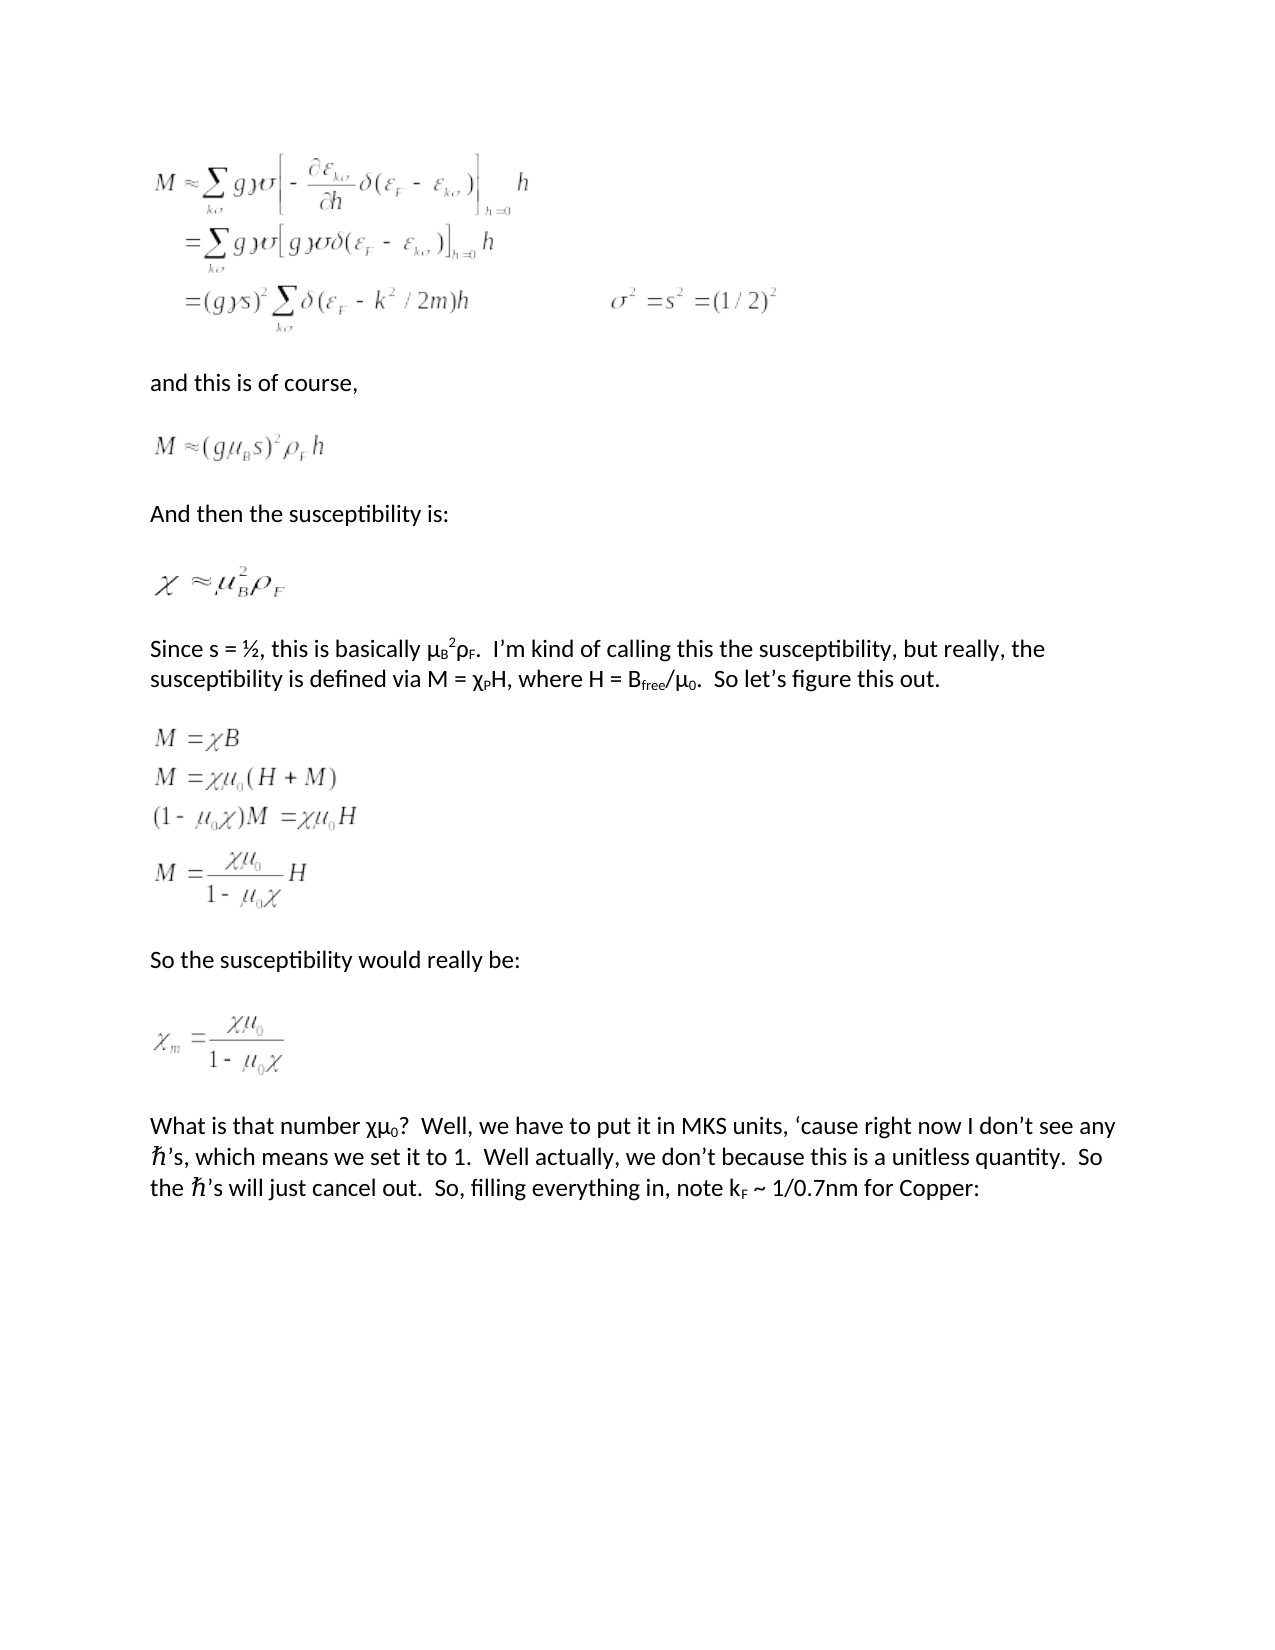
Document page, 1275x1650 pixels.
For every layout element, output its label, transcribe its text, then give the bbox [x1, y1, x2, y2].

text What is that number χμ0? Well, we have to put it in MKS units, ‘cause right now I don’t see any ℏ’s, which means we set it to 1. Well actually, we don’t because this is a unitless quantity. So the ℏ’s will just cancel out. So, filling everything in, note kF ~ 1/0.7nm for Copper: [150, 1110, 1125, 1203]
text So the susceptibility would really be: [150, 944, 1125, 974]
text Since s = ½, this is basically μB2ρF. I’m kind of calling this the susceptibility, but really, the susceptibility is defined via M = χPH, where H = Bfree/μ0. So let’s figure this out. [150, 633, 1125, 694]
text And then the susceptibility is: [150, 498, 1125, 529]
text and this is of course, [150, 367, 1125, 397]
